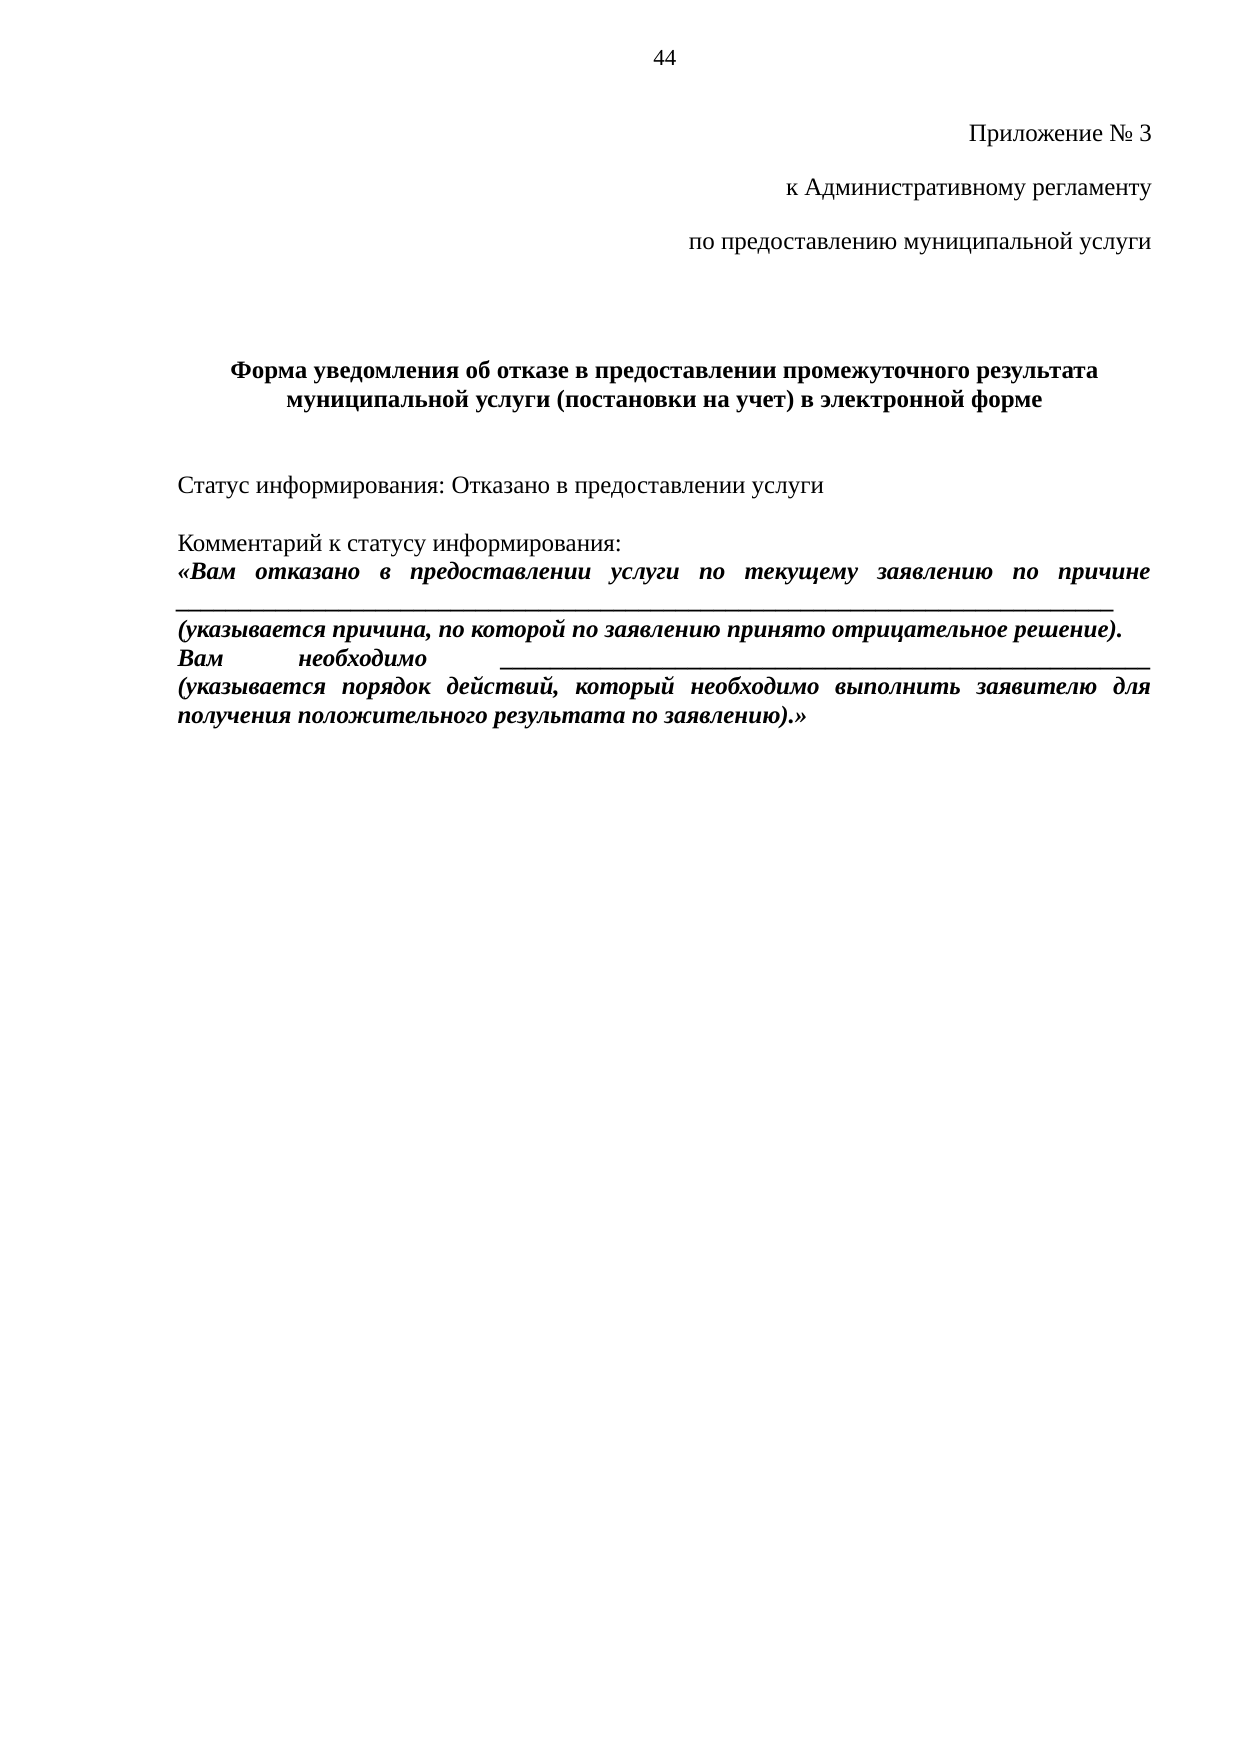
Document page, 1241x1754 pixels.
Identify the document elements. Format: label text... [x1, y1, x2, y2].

text к Административному регламенту [177, 172, 1152, 201]
text Комментарий к статусу информирования: [177, 528, 1152, 556]
text «Вам отказано в предоставлении услуги по текущему заявлению по причине ___________________________________________________________________________ (указывается причина, по которой по заявлению принято отрицательное решение). [177, 556, 1152, 643]
text по предоставлению муниципальной услуги [177, 226, 1152, 254]
text Статус информирования: Отказано в предоставлении услуги [177, 470, 1152, 499]
text Приложение № 3 [177, 118, 1152, 147]
text Вам необходимо ____________________________________________________ (указывается порядок действий, который необходимо выполнить заявителю для получения положительного результата по заявлению).» [177, 643, 1152, 729]
text Форма уведомления об отказе в предоставлении промежуточного результата муниципальной услуги (постановки на учет) в электронной форме [177, 355, 1152, 413]
